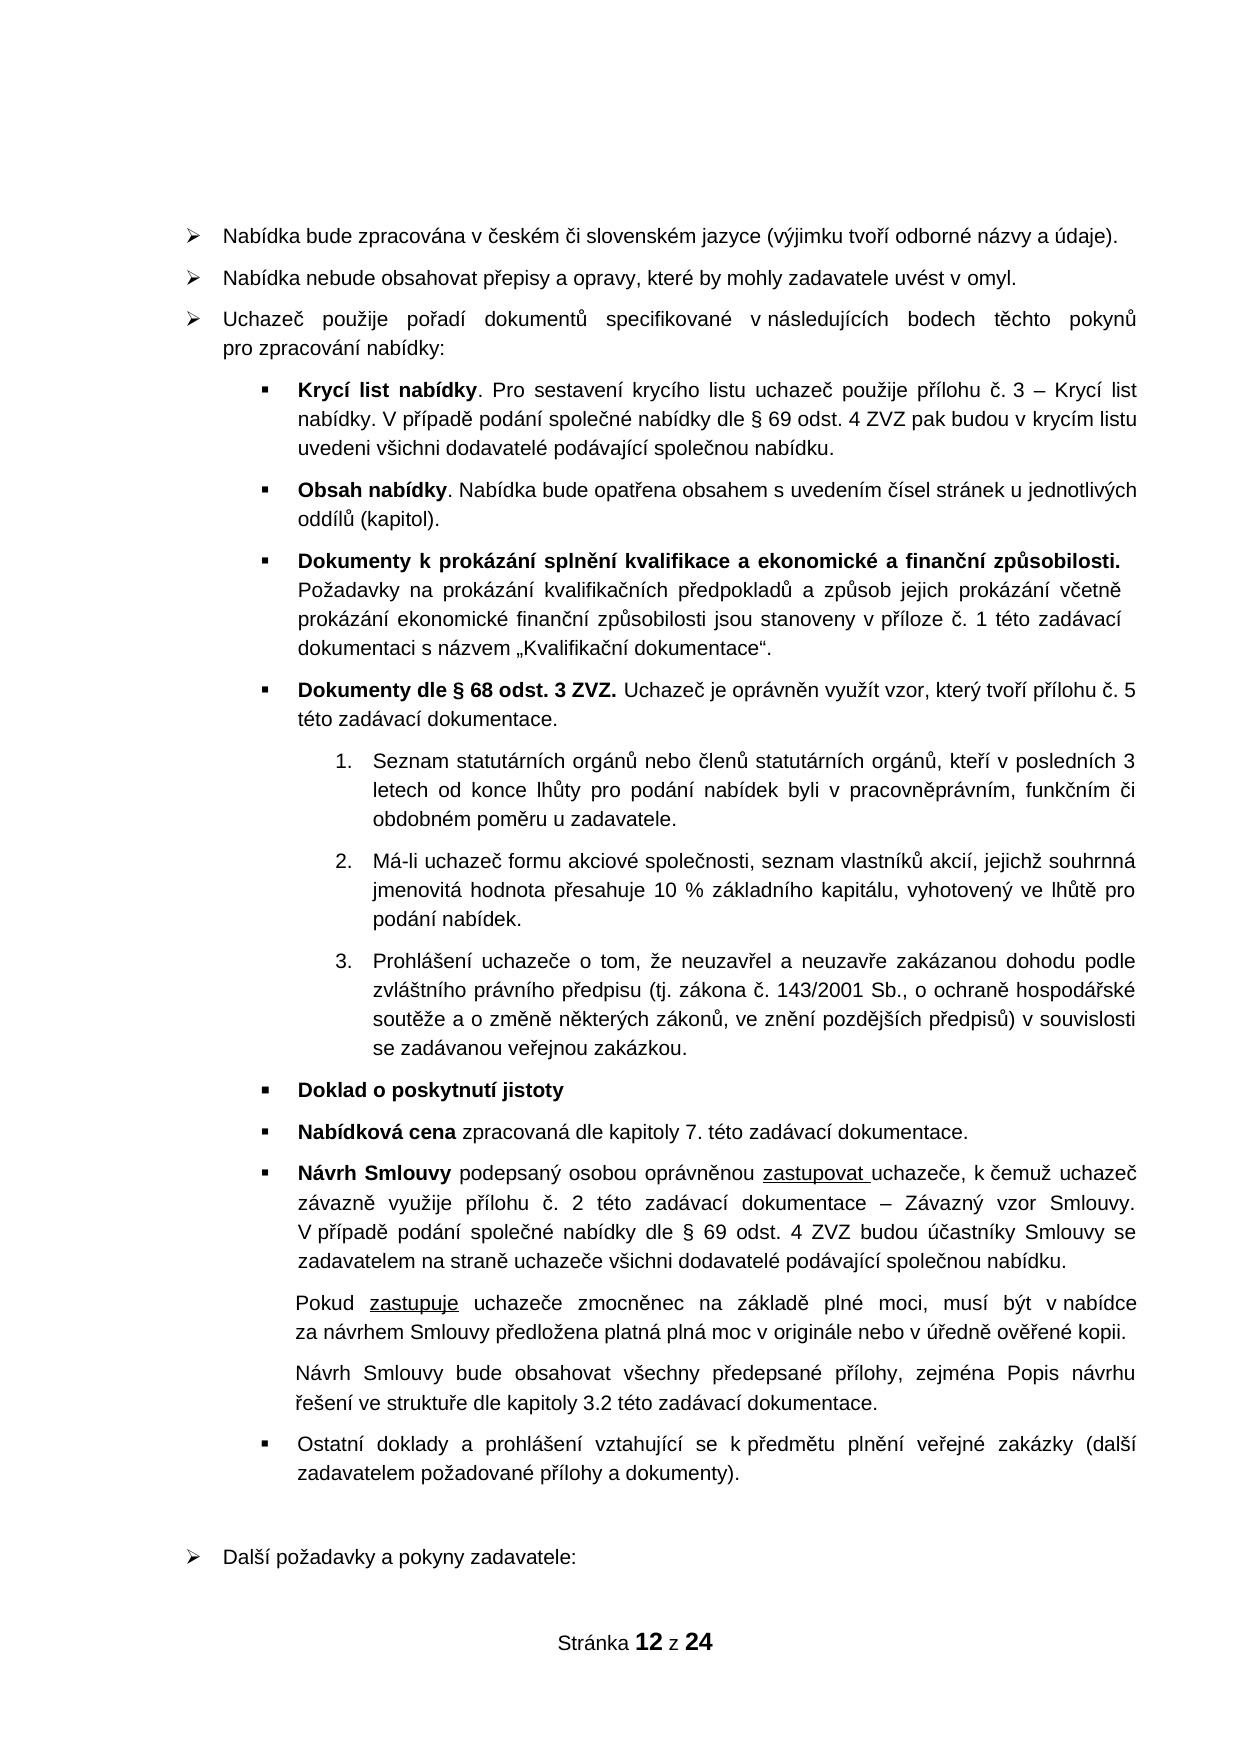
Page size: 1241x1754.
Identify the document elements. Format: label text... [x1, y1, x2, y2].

list Dokumenty k prokázání splnění kvalifikace a ekonomické a finanční způsobilosti. Požadavky na prokázání kvalifikačních předpokladů a způsob jejich prokázání včetně prokázání ekonomické finanční způsobilosti jsou stanoveny v příloze č. 1 této zadávací dokumentaci s názvem „Kvalifikační dokumentace“. [260, 543, 1122, 660]
list Nabídka bude zpracována v českém či slovenském jazyce (výjimku tvoří odborné názvy a údaje). [185, 218, 1137, 248]
list Obsah nabídky. Nabídka bude opatřena obsahem s uvedením čísel stránek u jednotlivých oddílů (kapitol). [260, 473, 1137, 531]
text Návrh Smlouvy bude obsahovat všechny předepsané přílohy, zejména Popis návrhu řešení ve struktuře dle kapitoly 3.2 této zadávací dokumentace. [295, 1356, 1137, 1414]
list Prohlášení uchazeče o tom, že neuzavřel a neuzavře zakázanou dohodu podle zvláštního právního předpisu (tj. zákona č. 143/2001 Sb., o ochraně hospodářské soutěže a o změně některých zákonů, ve znění pozdějších předpisů) v souvislosti se zadávanou veřejnou zakázkou. [335, 943, 1137, 1060]
list Má-li uchazeč formu akciové společnosti, seznam vlastníků akcií, jejichž souhrnná jmenovitá hodnota přesahuje 10 % základního kapitálu, vyhotovený ve lhůtě pro podání nabídek. [335, 843, 1137, 931]
list Krycí list nabídky. Pro sestavení krycího listu uchazeč použije přílohu č. 3 – Krycí list nabídky. V případě podání společné nabídky dle § 69 odst. 4 ZVZ pak budou v krycím listu uvedeni všichni dodavatelé podávající společnou nabídku. [260, 373, 1137, 460]
list Další požadavky a pokyny zadavatele: [185, 1539, 1137, 1568]
list Doklad o poskytnutí jistoty [260, 1073, 1137, 1102]
list Dokumenty dle § 68 odst. 3 ZVZ. Uchazeč je oprávněn využít vzor, který tvoří přílohu č. 5 této zadávací dokumentace. [260, 673, 1137, 731]
list Návrh Smlouvy podepsaný osobou oprávněnou zastupovat uchazeče, k čemuž uchazeč závazně využije přílohu č. 2 této zadávací dokumentace – Závazný vzor Smlouvy. V případě podání společné nabídky dle § 69 odst. 4 ZVZ budou účastníky Smlouvy se zadavatelem na straně uchazeče všichni dodavatelé podávající společnou nabídku. [260, 1156, 1137, 1273]
list Nabídková cena zpracovaná dle kapitoly 7. této zadávací dokumentace. [260, 1114, 1137, 1143]
list Nabídka nebude obsahovat přepisy a opravy, které by mohly zadavatele uvést v omyl. [185, 260, 1137, 289]
text Pokud zastupuje uchazeče zmocněnec na základě plné moci, musí být v nabídce za návrhem Smlouvy předložena platná plná moc v originále nebo v úředně ověřené kopii. [295, 1285, 1137, 1343]
list Ostatní doklady a prohlášení vztahující se k předmětu plnění veřejné zakázky (další zadavatelem požadované přílohy a dokumenty). [260, 1427, 1137, 1485]
list Uchazeč použije pořadí dokumentů specifikované v následujících bodech těchto pokynů pro zpracování nabídky: [185, 302, 1137, 360]
list Seznam statutárních orgánů nebo členů statutárních orgánů, kteří v posledních 3 letech od konce lhůty pro podání nabídek byli v pracovněprávním, funkčním či obdobném poměru u zadavatele. [335, 743, 1137, 831]
